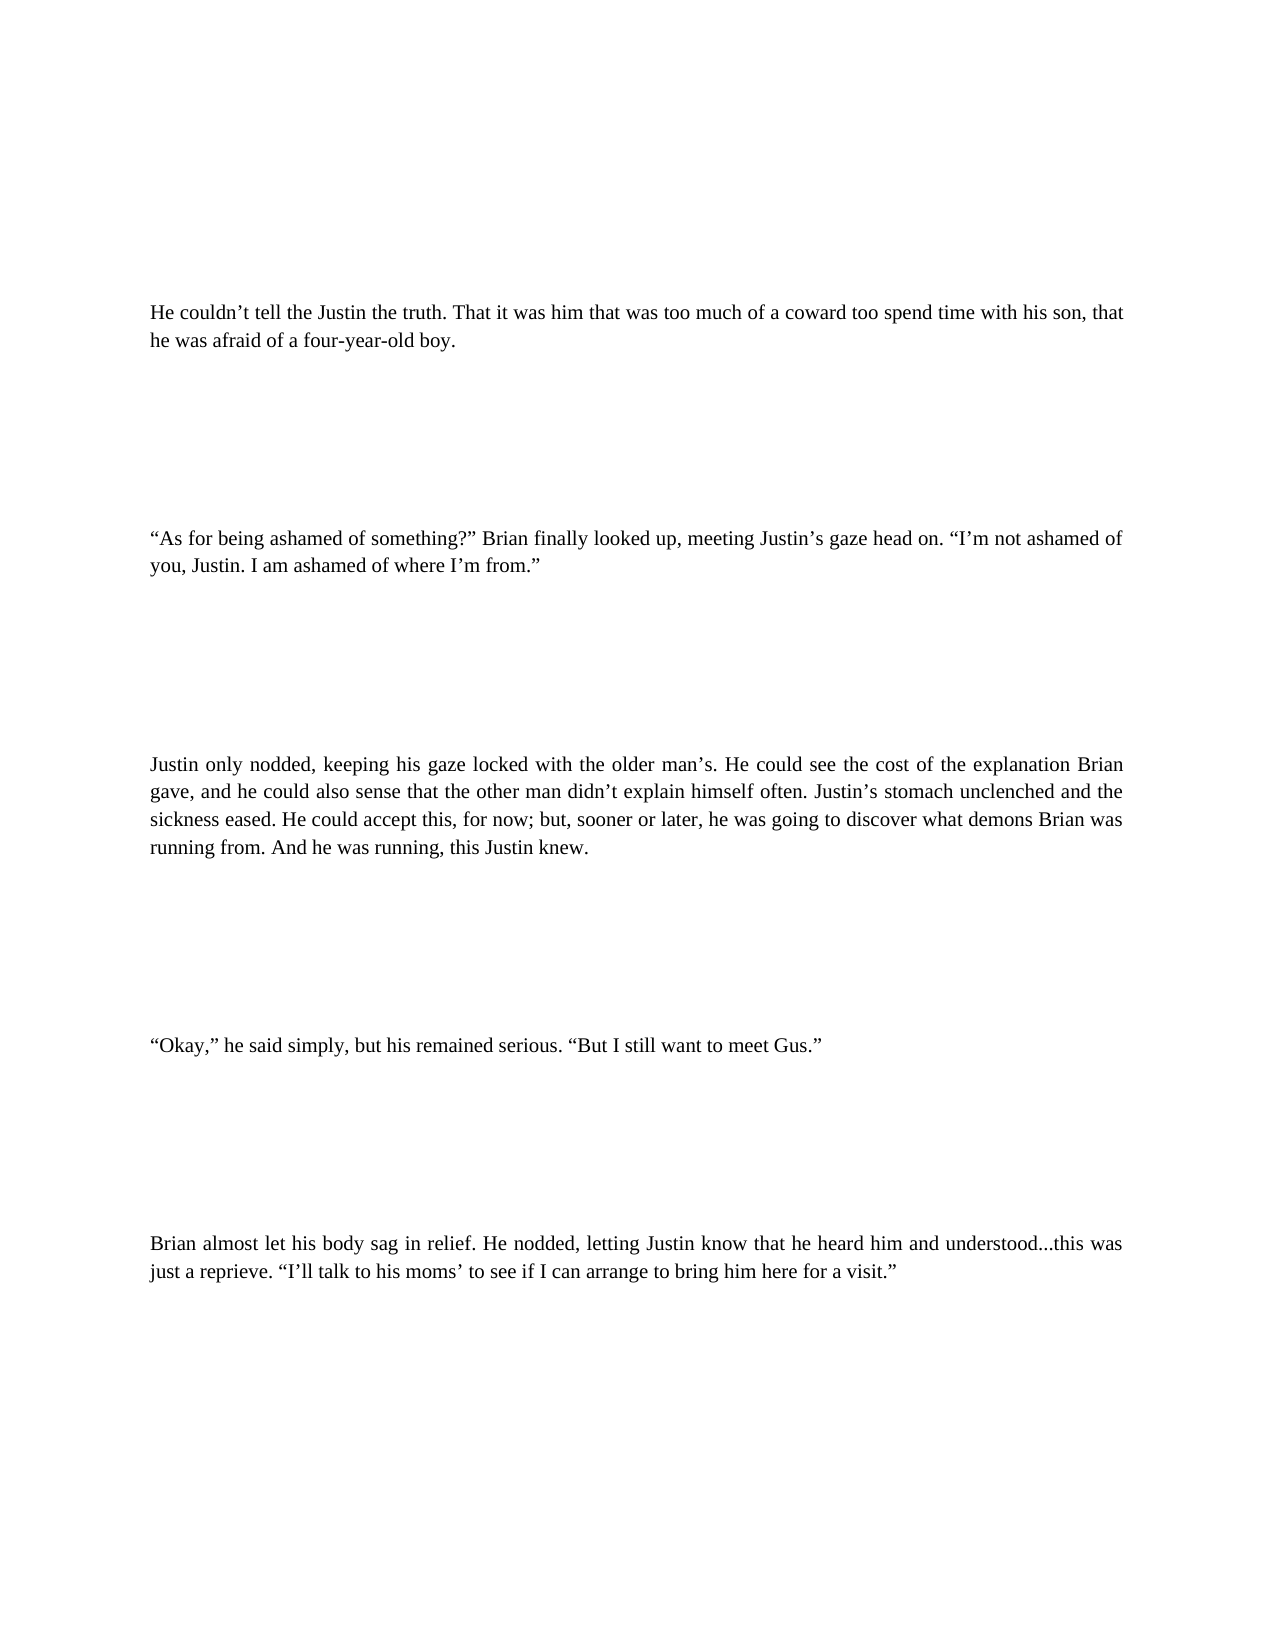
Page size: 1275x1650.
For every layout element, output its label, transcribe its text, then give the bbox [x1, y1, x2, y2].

text “Okay,” he said simply, but his remained serious. “But I still want to meet Gus.” [150, 1033, 1125, 1057]
text Brian almost let his body sag in relief. He nodded, letting Justin know that he heard him and understood...this was just a reprieve. “I’ll talk to his moms’ to see if I can arrange to bring him here for a visit.” [150, 1231, 1125, 1283]
text Justin only nodded, keeping his gaze locked with the older man’s. He could see the cost of the explanation Brian gave, and he could also sense that the other man didn’t explain himself often. Justin’s stomach unclenched and the sickness eased. He could accept this, for now; but, sooner or later, he was going to discover what demons Brian was running from. And he was running, this Justin knew. [150, 752, 1125, 859]
text “As for being ashamed of something?” Brian finally looked up, meeting Justin’s gaze head on. “I’m not ashamed of you, Justin. I am ashamed of where I’m from.” [150, 526, 1125, 577]
text He couldn’t tell the Justin the truth. That it was him that was too much of a coward too spend time with his son, that he was afraid of a four-year-old boy. [150, 300, 1125, 352]
